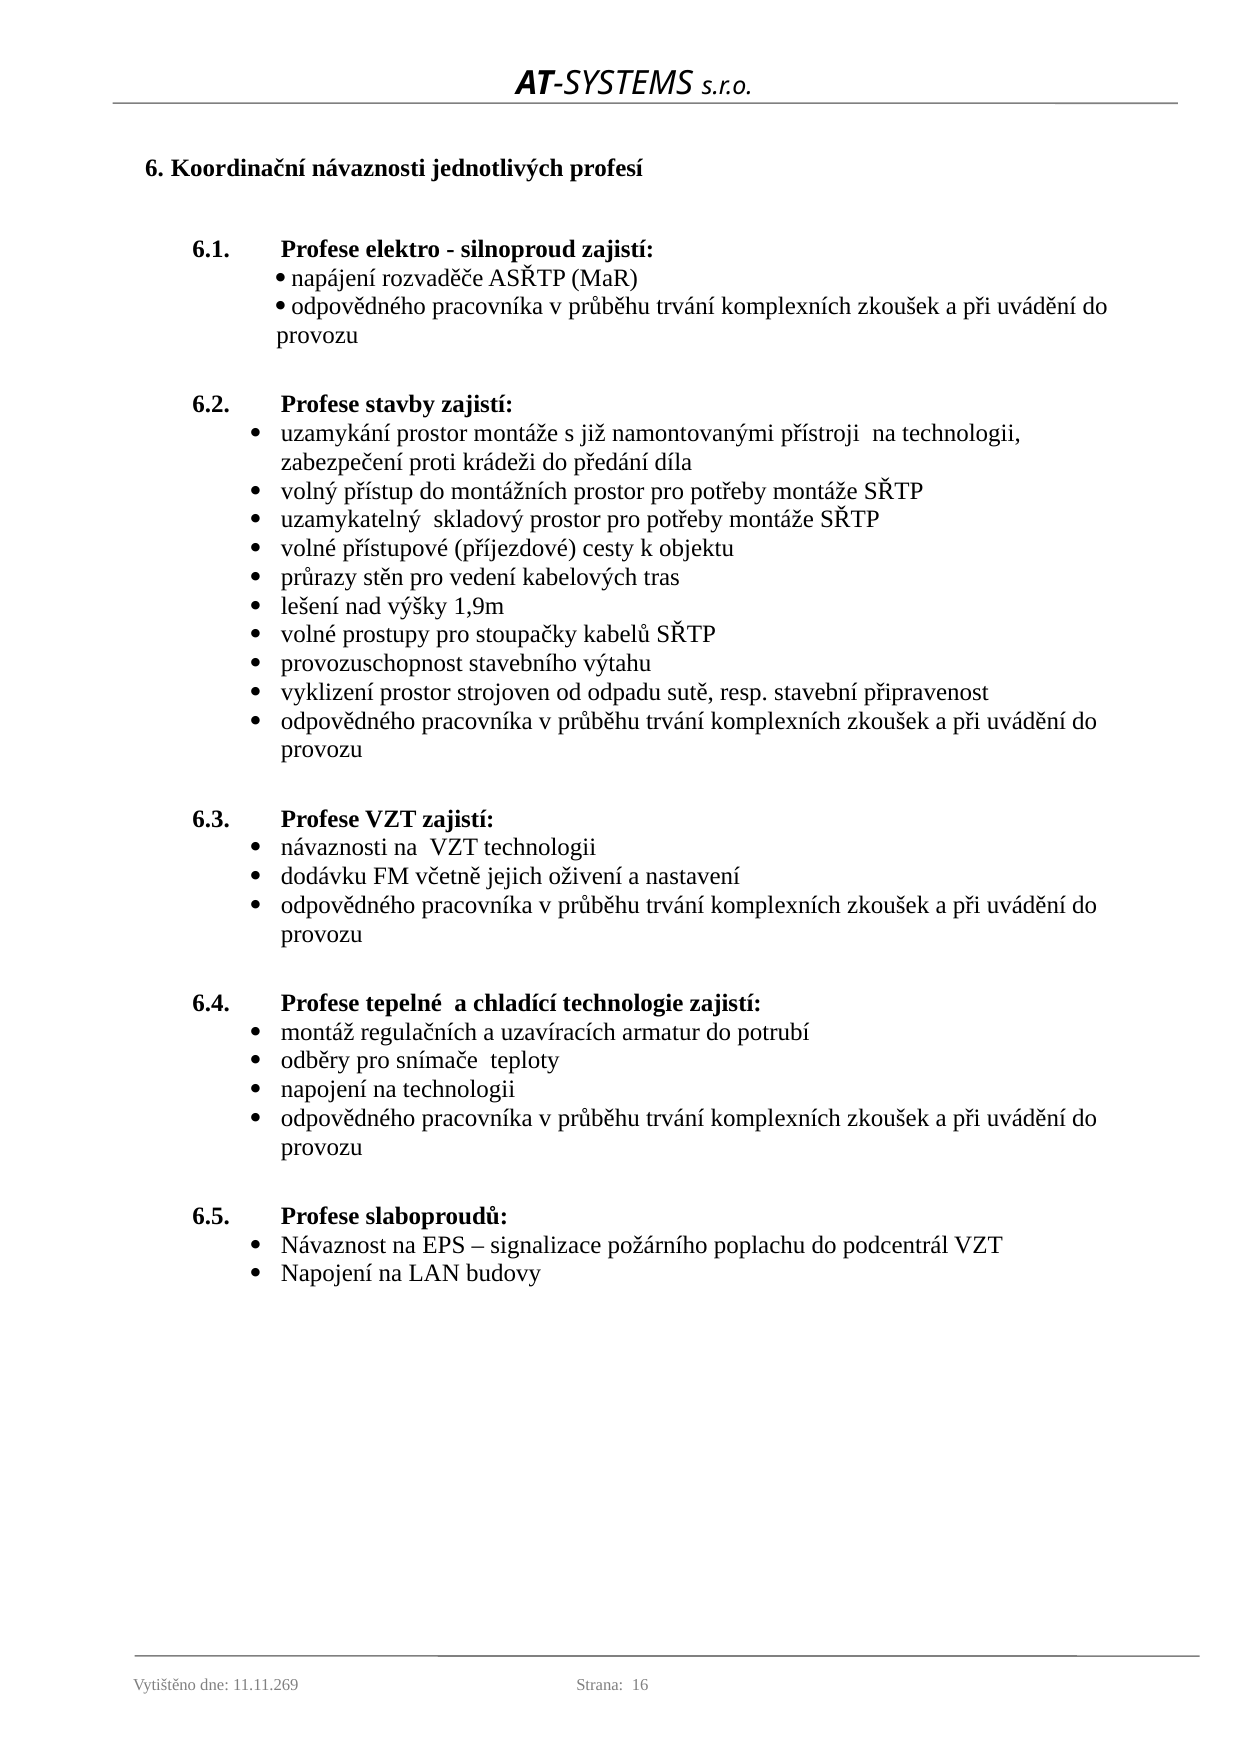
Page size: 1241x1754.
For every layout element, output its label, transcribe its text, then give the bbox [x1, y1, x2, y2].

list odpovědného pracovníka v průběhu trvání komplexních zkoušek a při uvádění do provozu [251, 890, 1139, 947]
list uzamykání prostor montáže s již namontovanými přístroji na technologii, zabezpečení proti krádeži do předání díla [251, 418, 1139, 476]
list dodávku FM včetně jejich oživení a nastavení [251, 861, 1139, 890]
list uzamykatelný skladový prostor pro potřeby montáže SŘTP [251, 504, 1139, 533]
list Napojení na LAN budovy [251, 1258, 1139, 1287]
list odběry pro snímače teploty [251, 1046, 1139, 1074]
list napojení na technologii [251, 1074, 1139, 1103]
list vyklizení prostor strojoven od odpadu sutě, resp. stavební připravenost [251, 677, 1139, 706]
list Profese tepelné a chladící technologie zajistí: [145, 988, 1139, 1017]
list montáž regulačních a uzavíracích armatur do potrubí [251, 1017, 1139, 1046]
list volné přístupové (příjezdové) cesty k objektu [251, 533, 1139, 562]
list napájení rozvaděče ASŘTP (MaR) [276, 263, 1139, 291]
list Koordinační návaznosti jednotlivých profesí [145, 153, 1139, 182]
list Profese VZT zajistí: [145, 804, 1139, 832]
list volné prostupy pro stoupačky kabelů SŘTP [251, 619, 1139, 648]
list odpovědného pracovníka v průběhu trvání komplexních zkoušek a při uvádění do provozu [251, 706, 1139, 763]
list návaznosti na VZT technologii [251, 832, 1139, 861]
list volný přístup do montážních prostor pro potřeby montáže SŘTP [251, 476, 1139, 504]
list průrazy stěn pro vedení kabelových tras [251, 562, 1139, 591]
list lešení nad výšky 1,9m [251, 591, 1139, 619]
list Profese elektro - silnoproud zajistí: [145, 234, 1139, 263]
list provozuschopnost stavebního výtahu [251, 648, 1139, 677]
list odpovědného pracovníka v průběhu trvání komplexních zkoušek a při uvádění do provozu [251, 1103, 1139, 1161]
list Návaznost na EPS – signalizace požárního poplachu do podcentrál VZT [251, 1230, 1139, 1258]
list Profese stavby zajistí: [145, 389, 1139, 418]
list odpovědného pracovníka v průběhu trvání komplexních zkoušek a při uvádění do provozu [276, 291, 1139, 349]
list Profese slaboproudů: [145, 1201, 1139, 1230]
